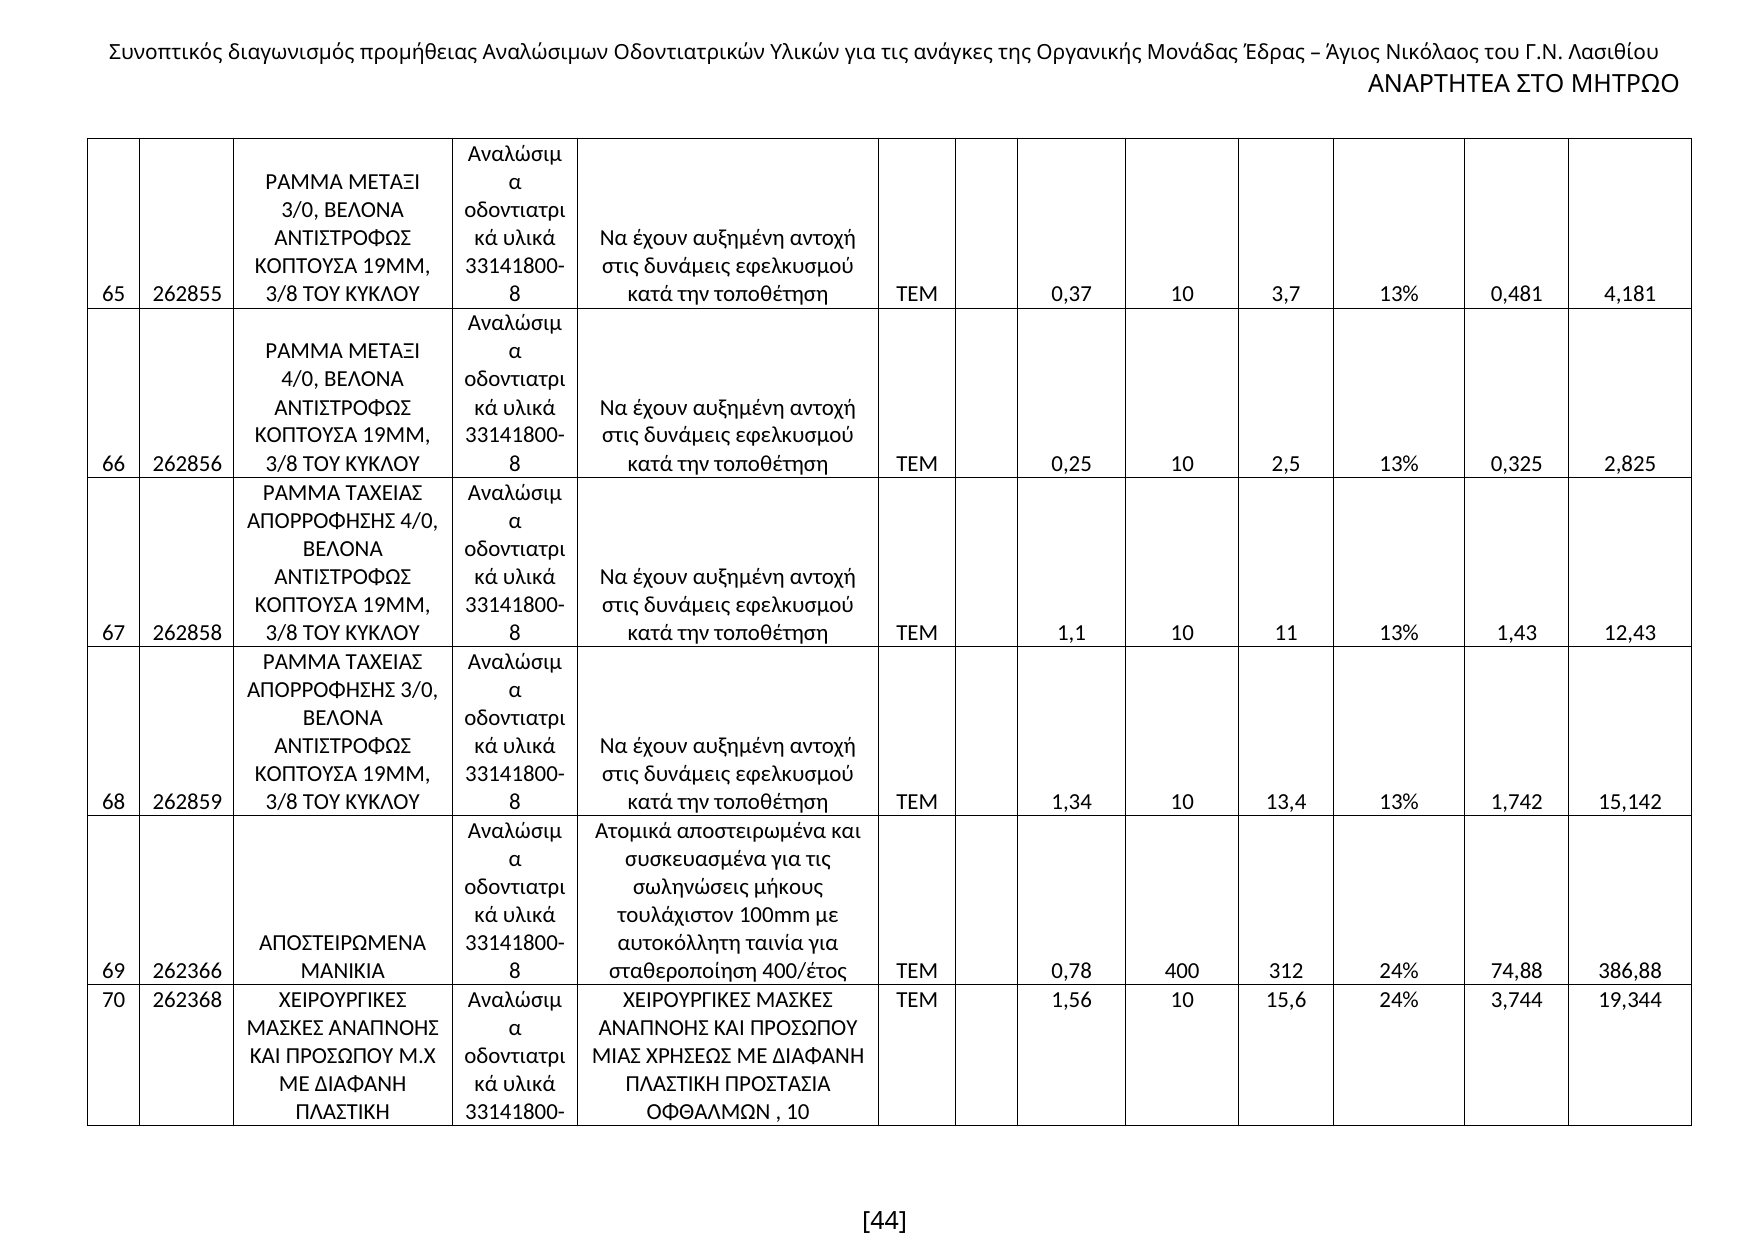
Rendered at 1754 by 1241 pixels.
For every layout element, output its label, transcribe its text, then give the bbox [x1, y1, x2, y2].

table_cell Αναλώσιμα οδοντιατρικά υλικά 33141800-8 [453, 309, 577, 477]
table_cell 2,825 [1569, 309, 1691, 477]
table_cell 69 [88, 816, 139, 984]
table_cell [956, 816, 1017, 984]
table_cell [956, 309, 1017, 477]
table_cell Ατομικά αποστειρωμένα και συσκευασμένα για τις σωληνώσεις μήκους τουλάχιστον 100mm με αυτοκόλλητη ταινία για σταθεροποίηση 400/έτος [578, 816, 878, 984]
table_cell 24% [1334, 985, 1464, 1125]
table_cell 262366 [140, 816, 233, 984]
table_cell 19,344 [1569, 985, 1691, 1125]
table_cell 12,43 [1569, 478, 1691, 646]
table_cell TEM [879, 309, 955, 477]
table_cell ΡΑΜΜΑ MΕΤΑΞΙ 4/0, ΒΕΛΟΝΑ ΑΝΤΙΣΤΡΟΦΩΣ ΚΟΠΤΟΥΣΑ 19MM, 3/8 ΤΟΥ ΚΥΚΛΟΥ [234, 309, 452, 477]
table_cell 13% [1334, 139, 1464, 307]
table_cell 3,7 [1239, 139, 1333, 307]
table_cell 2,5 [1239, 309, 1333, 477]
table_cell Αναλώσιμα οδοντιατρικά υλικά 33141800-8 [453, 816, 577, 984]
table_cell 1,34 [1018, 647, 1125, 815]
table_cell 13% [1334, 478, 1464, 646]
table_cell [956, 139, 1017, 307]
table_cell 262859 [140, 647, 233, 815]
table_cell 15,142 [1569, 647, 1691, 815]
table_cell Να έχουν αυξημένη αντοχή στις δυνάμεις εφελκυσμού κατά την τοποθέτηση [578, 647, 878, 815]
table_cell 13% [1334, 647, 1464, 815]
table_cell 65 [88, 139, 139, 307]
table_cell 3,744 [1465, 985, 1568, 1125]
table_cell Να έχουν αυξημένη αντοχή στις δυνάμεις εφελκυσμού κατά την τοποθέτηση [578, 478, 878, 646]
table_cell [578, 985, 878, 1125]
table_cell ΡΑΜΜΑ ΤΑΧΕΙΑΣ ΑΠΟΡΡΟΦΗΣΗΣ 4/0, ΒΕΛΟΝΑ ΑΝΤΙΣΤΡΟΦΩΣ ΚΟΠΤΟΥΣΑ 19MM, 3/8 ΤΟΥ ΚΥΚΛΟΥ [234, 478, 452, 646]
table_cell [956, 478, 1017, 646]
table_cell Αναλώσιμα οδοντιατρικά υλικά 33141800-8 [453, 647, 577, 815]
table_cell 24% [1334, 816, 1464, 984]
table_cell 15,6 [1239, 985, 1333, 1125]
table_cell ΡΑΜΜΑ ΤΑΧΕΙΑΣ ΑΠΟΡΡΟΦΗΣΗΣ 3/0, ΒΕΛΟΝΑ ΑΝΤΙΣΤΡΟΦΩΣ ΚΟΠΤΟΥΣΑ 19MM, 3/8 ΤΟΥ ΚΥΚΛΟΥ [234, 647, 452, 815]
table_cell 13% [1334, 309, 1464, 477]
table_cell 0,25 [1018, 309, 1125, 477]
table_cell 262368 [140, 985, 233, 1125]
table_cell 66 [88, 309, 139, 477]
table_cell 0,481 [1465, 139, 1568, 307]
table_cell 4,181 [1569, 139, 1691, 307]
table_cell 10 [1126, 139, 1238, 307]
table_cell 0,78 [1018, 816, 1125, 984]
table_cell 400 [1126, 816, 1238, 984]
table_cell 262855 [140, 139, 233, 307]
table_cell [234, 985, 452, 1125]
table_cell 10 [1126, 478, 1238, 646]
table_cell 312 [1239, 816, 1333, 984]
table_cell Να έχουν αυξημένη αντοχή στις δυνάμεις εφελκυσμού κατά την τοποθέτηση [578, 309, 878, 477]
table_cell 1,742 [1465, 647, 1568, 815]
table_cell TEM [879, 139, 955, 307]
table_cell TEM [879, 647, 955, 815]
table_cell 67 [88, 478, 139, 646]
table_cell 68 [88, 647, 139, 815]
table_cell 0,325 [1465, 309, 1568, 477]
table_cell 1,1 [1018, 478, 1125, 646]
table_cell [453, 985, 577, 1125]
table_cell 70 [88, 985, 139, 1125]
table_cell 74,88 [1465, 816, 1568, 984]
table_cell 10 [1126, 985, 1238, 1125]
table_cell 1,43 [1465, 478, 1568, 646]
table_cell TEM [879, 816, 955, 984]
table_cell Να έχουν αυξημένη αντοχή στις δυνάμεις εφελκυσμού κατά την τοποθέτηση [578, 139, 878, 307]
table_cell ΑΠΟΣΤΕΙΡΩΜΕΝΑ ΜΑΝΙΚΙΑ [234, 816, 452, 984]
table_cell ΡΑΜΜΑ MΕΤΑΞΙ 3/0, ΒΕΛΟΝΑ ΑΝΤΙΣΤΡΟΦΩΣ ΚΟΠΤΟΥΣΑ 19MM, 3/8 ΤΟΥ ΚΥΚΛΟΥ [234, 139, 452, 307]
table_cell 0,37 [1018, 139, 1125, 307]
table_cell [453, 139, 577, 307]
table_cell 1,56 [1018, 985, 1125, 1125]
table_cell TEM [879, 478, 955, 646]
table_cell 386,88 [1569, 816, 1691, 984]
table_cell 13,4 [1239, 647, 1333, 815]
table_cell 10 [1126, 309, 1238, 477]
table_cell 10 [1126, 647, 1238, 815]
table_cell 262858 [140, 478, 233, 646]
table_cell 11 [1239, 478, 1333, 646]
table_cell [956, 985, 1017, 1125]
table_cell [956, 647, 1017, 815]
table_cell 262856 [140, 309, 233, 477]
table_cell TEM [879, 985, 955, 1125]
table_cell Αναλώσιμα οδοντιατρικά υλικά 33141800-8 [453, 478, 577, 646]
